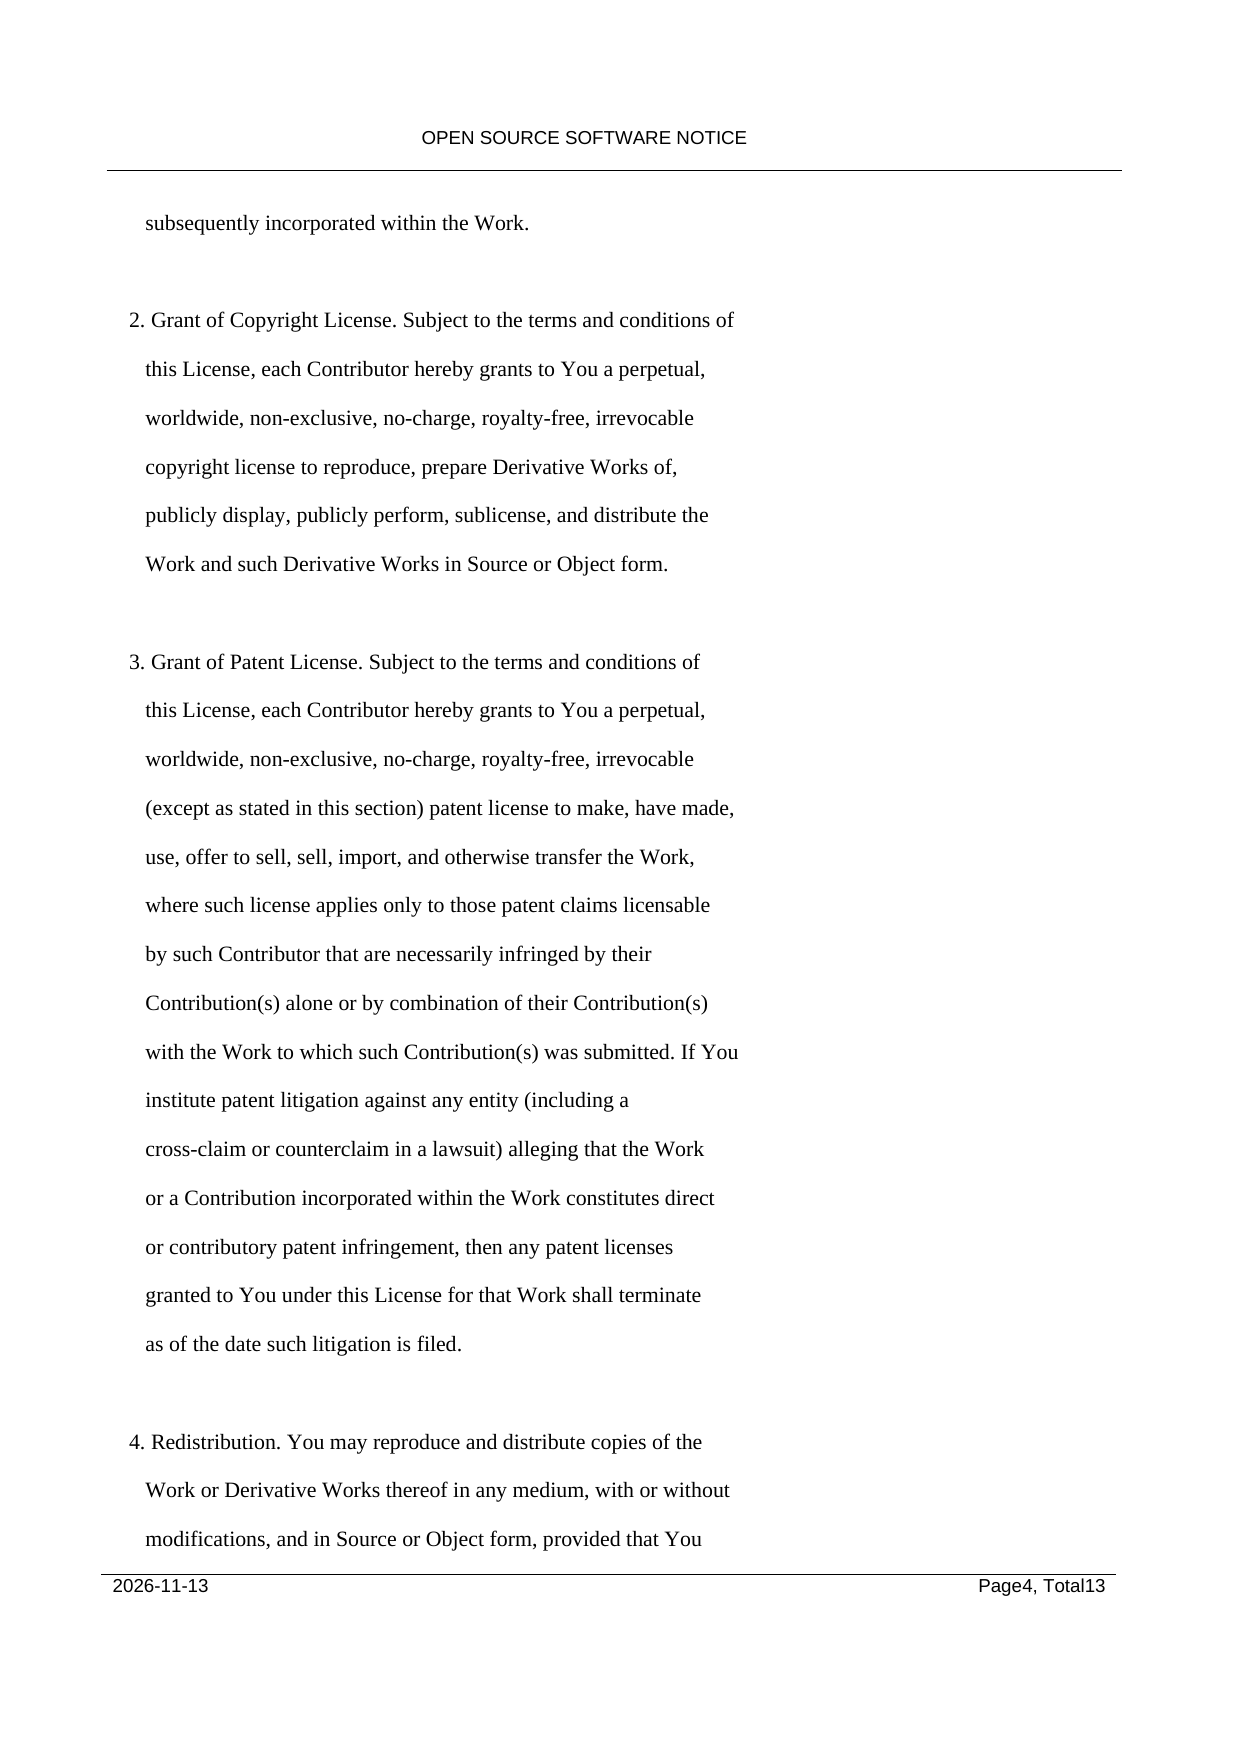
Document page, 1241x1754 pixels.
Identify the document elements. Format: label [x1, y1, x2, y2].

text [112, 206, 1128, 1555]
